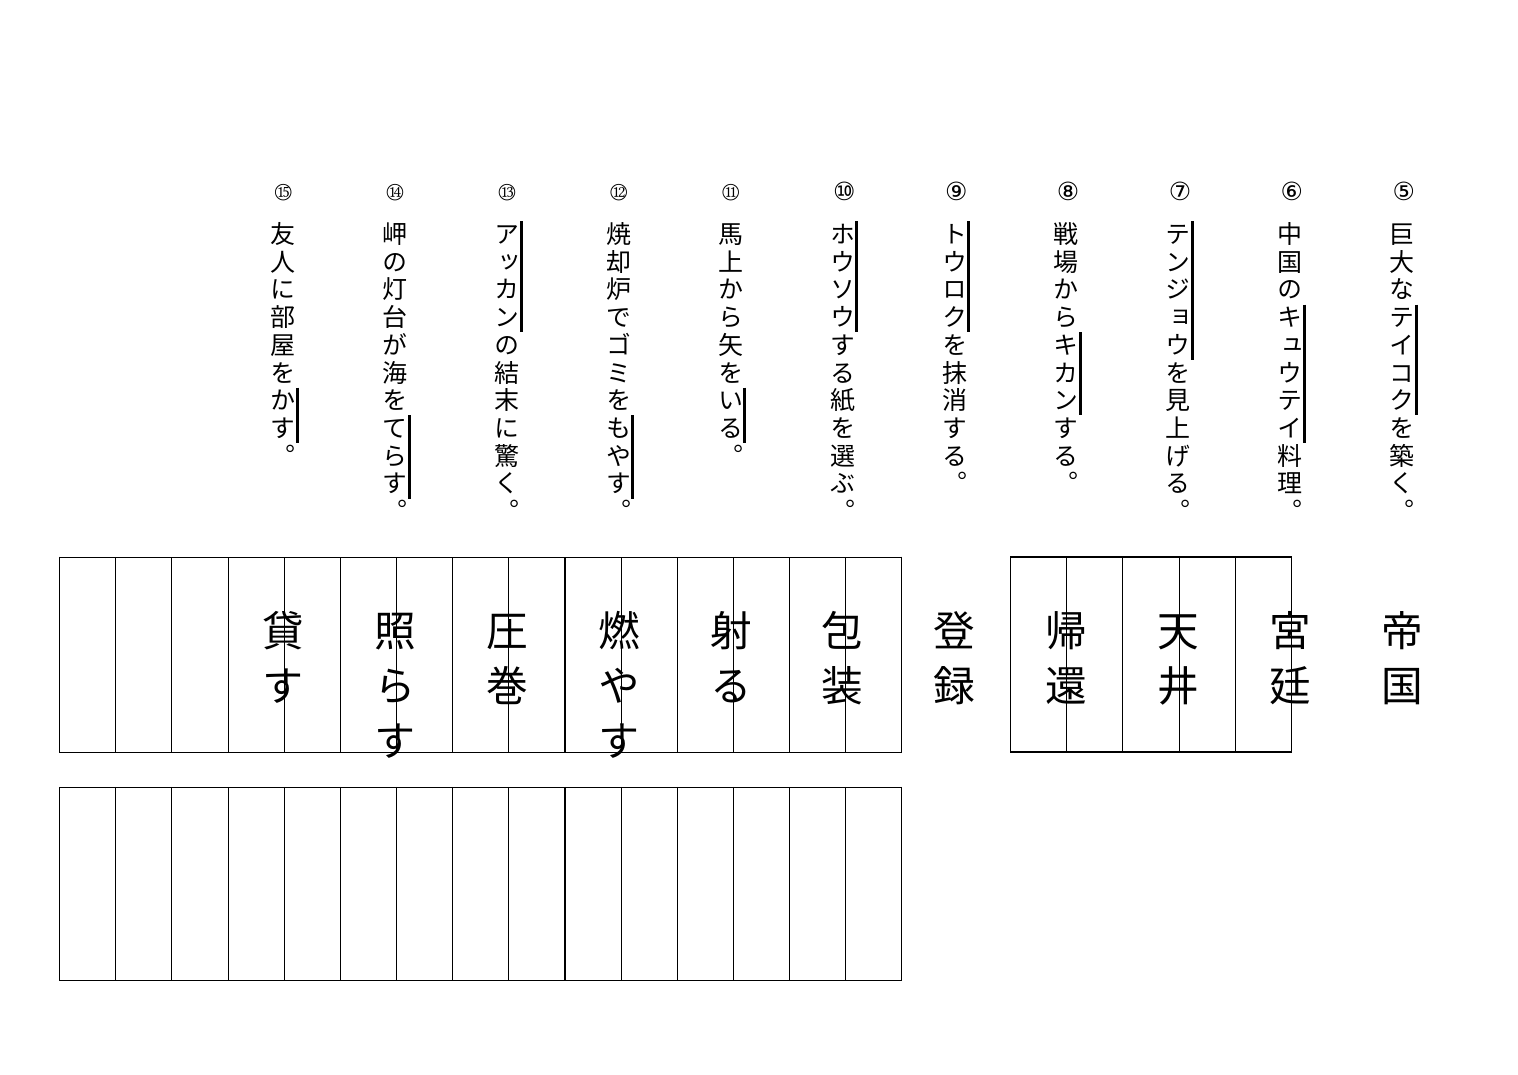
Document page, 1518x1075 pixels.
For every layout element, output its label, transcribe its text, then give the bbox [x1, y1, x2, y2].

text ⑦ テンジョウを見上げる。 天井 [1122, 166, 1234, 969]
text ⑧ 戦場からキカンする。 帰還 [1011, 166, 1122, 969]
text ⑪ 馬上から矢をいる。 射る [675, 166, 787, 969]
text ⑨ トウロクを抹消する。 登録 [899, 166, 1011, 969]
text ⑮ 友人に部屋をかす。 貸す [227, 166, 339, 969]
text ⑬ アッカンの結末に驚く。 圧巻 [451, 166, 563, 969]
text ⑩ ホウソウする紙を選ぶ。 包装 [787, 166, 899, 969]
text ⑭ 岬の灯台が海をてらす。 照らす [339, 166, 451, 969]
text ⑥ 中国のキュウテイ料理。 宮廷 [1234, 166, 1346, 969]
text ⑤ 巨大なテイコクを築く。 帝国 [1346, 166, 1458, 969]
text ⑫ 焼却炉でゴミをもやす。 燃やす [563, 166, 675, 969]
